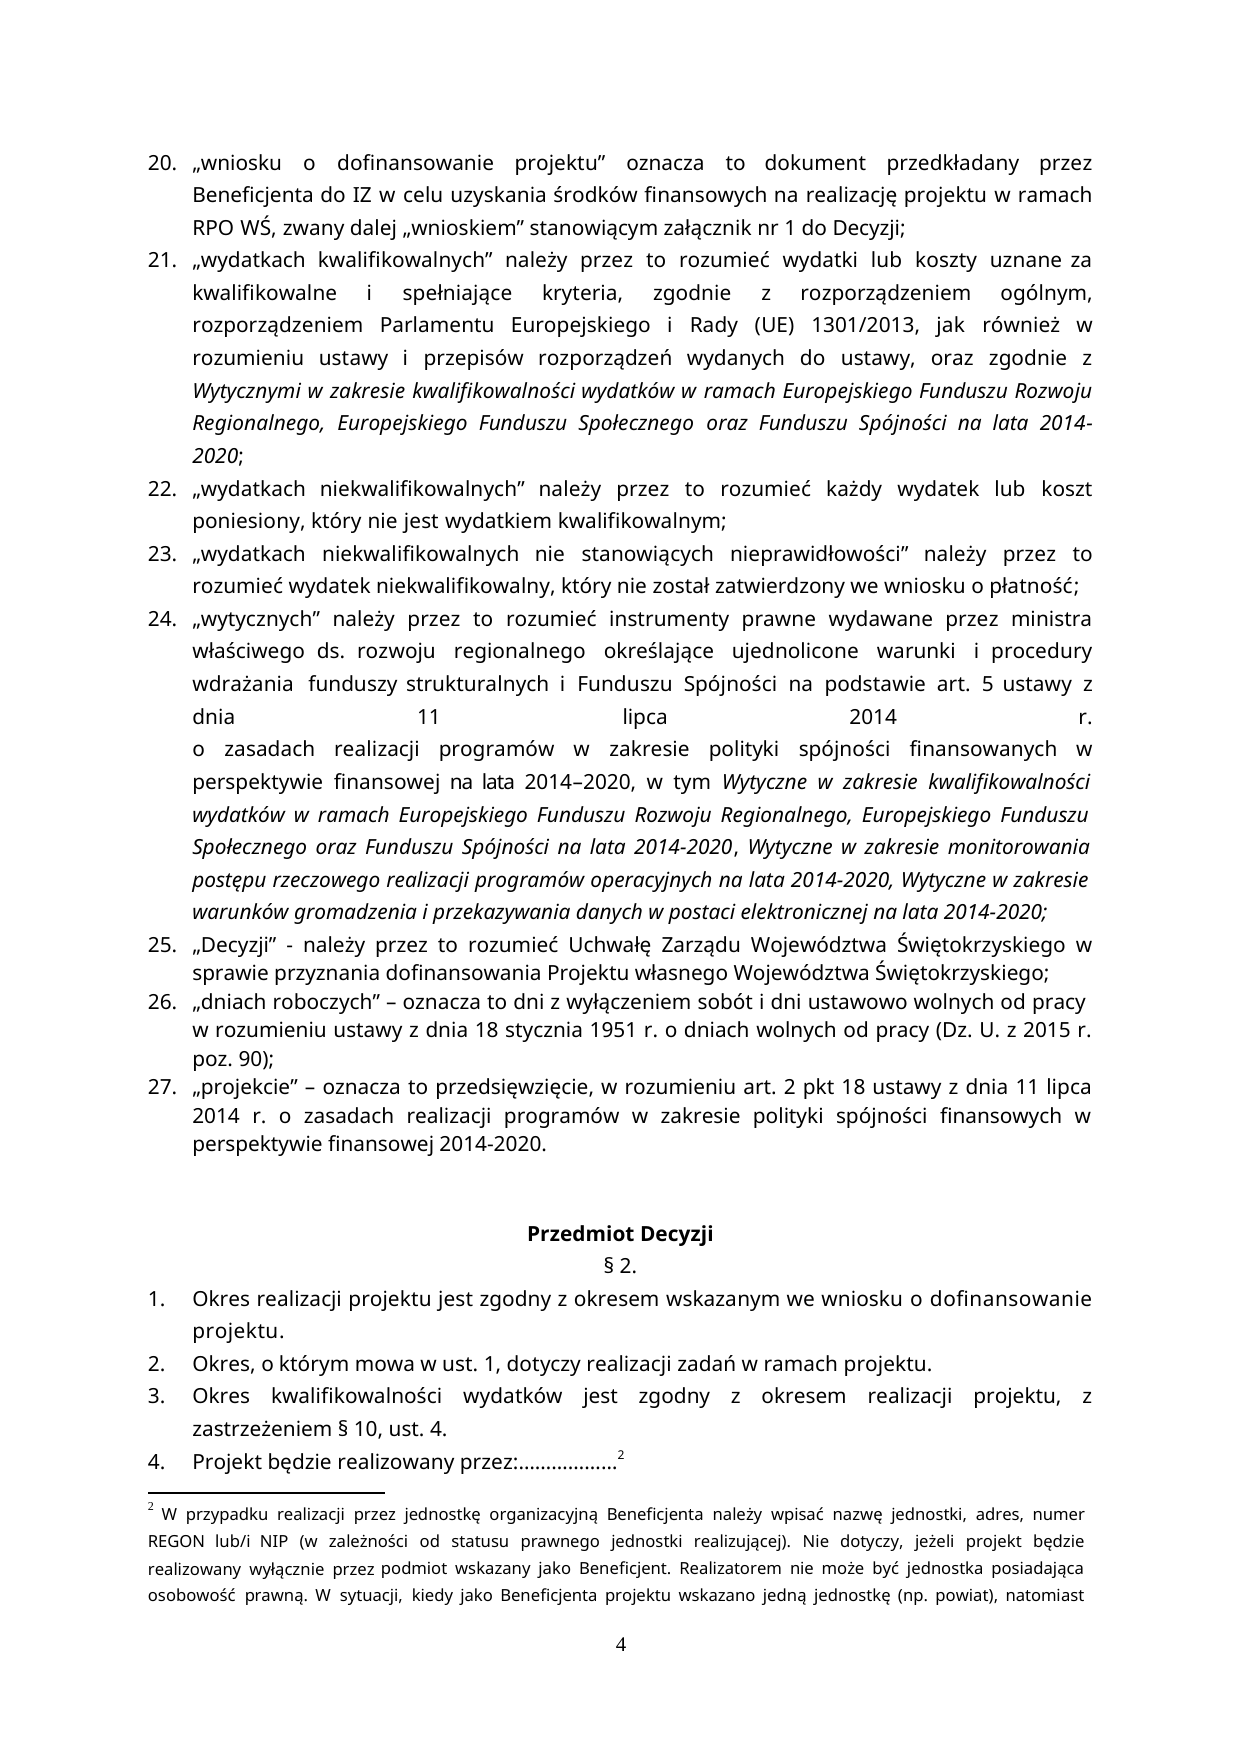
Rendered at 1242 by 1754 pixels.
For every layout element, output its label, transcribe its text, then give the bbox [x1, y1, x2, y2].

list Okres kwalifikowalności wydatków jest zgodny z okresem realizacji projektu, z zastrzeżeniem § 10, ust. 4. [148, 1382, 1093, 1443]
list „wniosku o dofinansowanie projektu” oznacza to dokument przedkładany przez Beneficjenta do IZ w celu uzyskania środków finansowych na realizację projektu w ramach RPO WŚ, zwany dalej „wnioskiem” stanowiącym załącznik nr 1 do Decyzji; [148, 148, 1093, 241]
list „projekcie” – oznacza to przedsięwzięcie, w rozumieniu art. 2 pkt 18 ustawy z dnia 11 lipca 2014 r. o zasadach realizacji programów w zakresie polityki spójności finansowych w perspektywie finansowej 2014-2020. [148, 1072, 1093, 1158]
text Przedmiot Decyzji [148, 1219, 1093, 1247]
list Okres realizacji projektu jest zgodny z okresem wskazanym we wniosku o dofinansowanie projektu. [148, 1284, 1093, 1345]
list „wydatkach niekwalifikowalnych nie stanowiących nieprawidłowości” należy przez to rozumieć wydatek niekwalifikowalny, który nie został zatwierdzony we wniosku o płatność; [148, 539, 1093, 600]
list „wydatkach niekwalifikowalnych” należy przez to rozumieć każdy wydatek lub koszt poniesiony, który nie jest wydatkiem kwalifikowalnym; [148, 474, 1093, 535]
list „dniach roboczych” – oznacza to dni z wyłączeniem sobót i dni ustawowo wolnych od pracy w rozumieniu ustawy z dnia 18 stycznia 1951 r. o dniach wolnych od pracy (Dz. U. z 2015 r. poz. 90); [148, 987, 1093, 1072]
list Okres, o którym mowa w ust. 1, dotyczy realizacji zadań w ramach projektu. [148, 1349, 1093, 1377]
list „wydatkach kwalifikowalnych” należy przez to rozumieć wydatki lub koszty uznane za kwalifikowalne i spełniające kryteria, zgodnie z rozporządzeniem ogólnym, rozporządzeniem Parlamentu Europejskiego i Rady (UE) 1301/2013, jak również w rozumieniu ustawy i przepisów rozporządzeń wydanych do ustawy, oraz zgodnie z Wytycznymi w zakresie kwalifikowalności wydatków w ramach Europejskiego Funduszu Rozwoju Regionalnego, Europejskiego Funduszu Społecznego oraz Funduszu Spójności na lata 2014-2020; [148, 245, 1093, 469]
list „Decyzji” - należy przez to rozumieć Uchwałę Zarządu Województwa Świętokrzyskiego w sprawie przyznania dofinansowania Projektu własnego Województwa Świętokrzyskiego; [148, 930, 1093, 987]
list Projekt będzie realizowany przez:……………… [148, 1447, 1093, 1475]
list „wytycznych” należy przez to rozumieć instrumenty prawne wydawane przez ministra właściwego ds. rozwoju regionalnego określające ujednolicone warunki i procedury wdrażania funduszy strukturalnych i Funduszu Spójności na podstawie art. 5 ustawy z dnia 11 lipca 2014 r. o zasadach realizacji programów w zakresie polityki spójności finansowanych w perspektywie finansowej na lata 2014–2020, w tym Wytyczne w zakresie kwalifikowalności wydatków w ramach Europejskiego Funduszu Rozwoju Regionalnego, Europejskiego Funduszu Społecznego oraz Funduszu Spójności na lata 2014-2020, Wytyczne w zakresie monitorowania postępu rzeczowego realizacji programów operacyjnych na lata 2014-2020, Wytyczne w zakresie warunków gromadzenia i przekazywania danych w postaci elektronicznej na lata 2014-2020; [148, 604, 1093, 926]
text § 2. [148, 1251, 1093, 1280]
